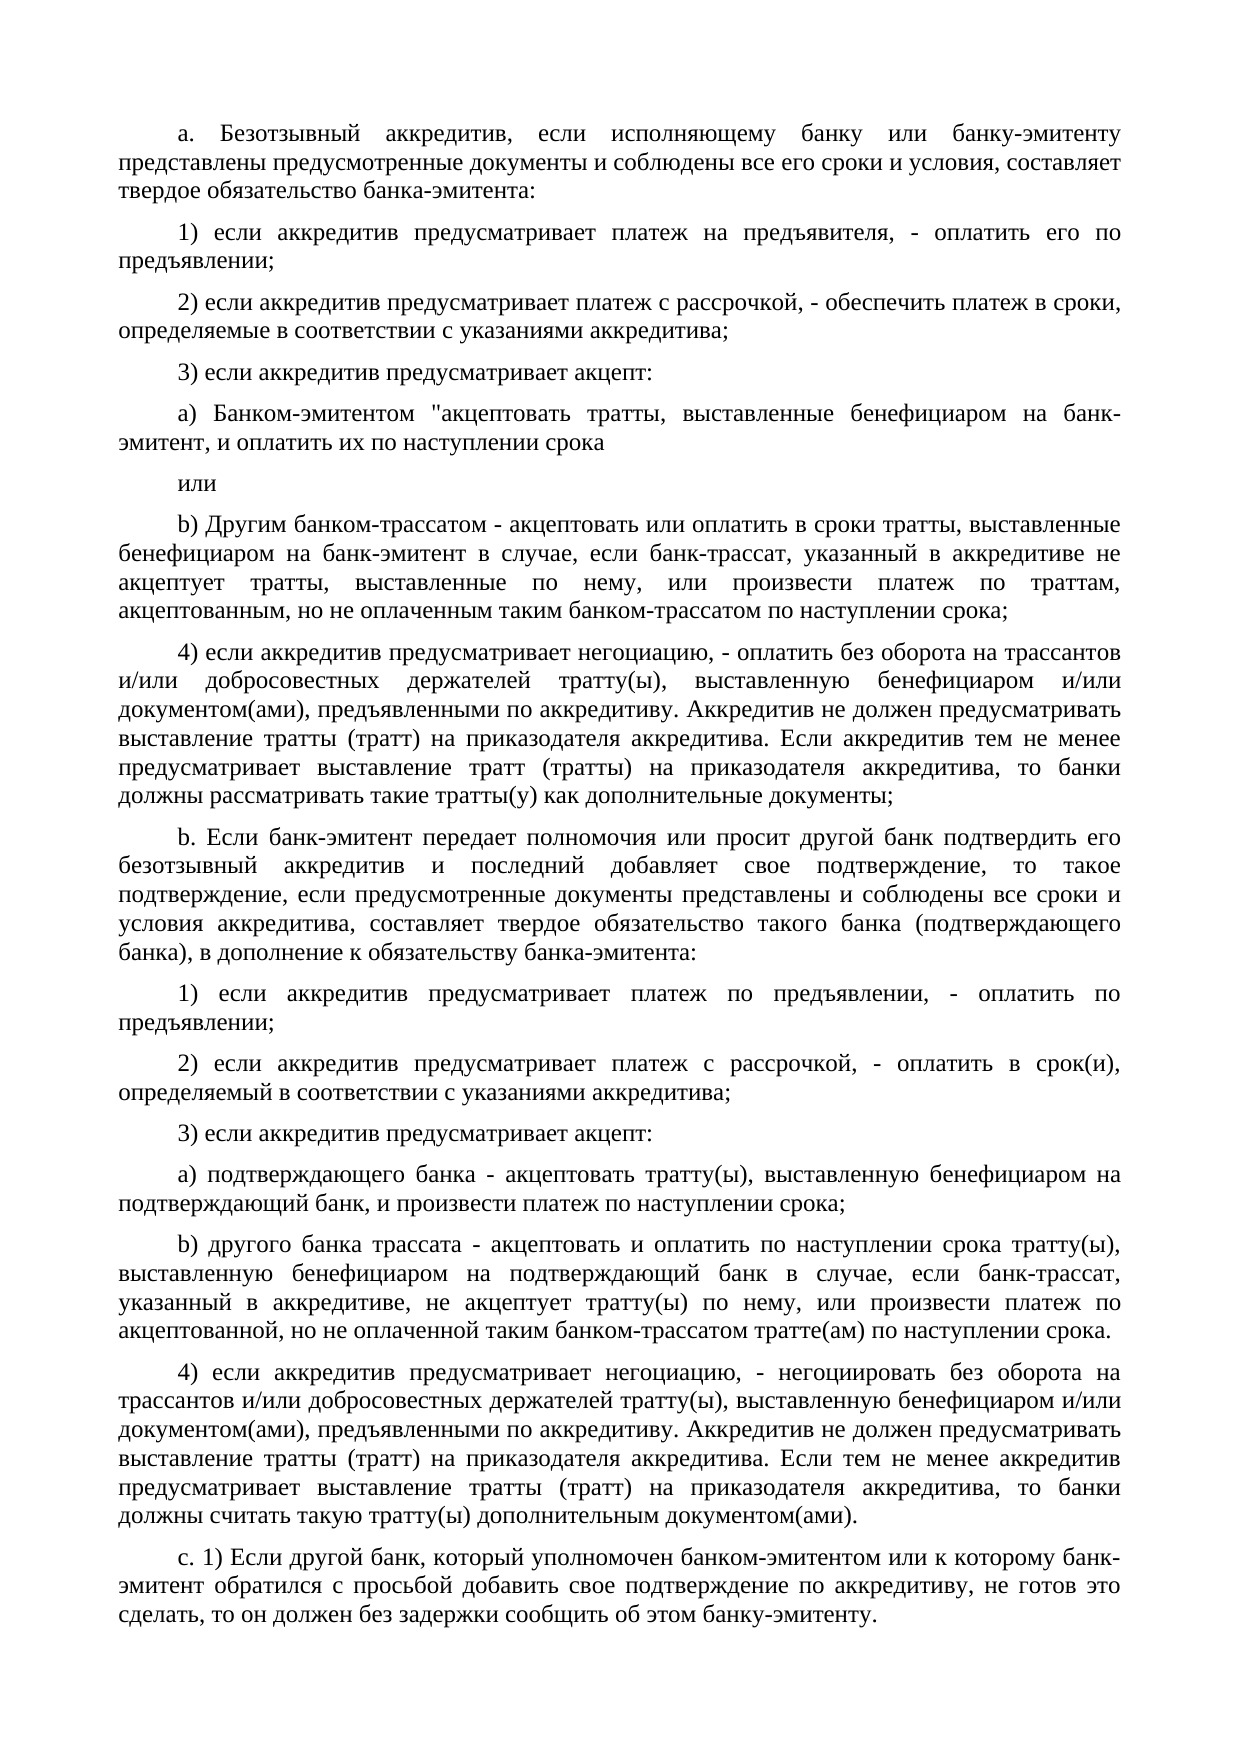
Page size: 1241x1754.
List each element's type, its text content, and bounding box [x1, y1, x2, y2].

text или [118, 468, 1122, 497]
text 2) если аккредитив предусматривает платеж с рассрочкой, - оплатить в срок(и), определяемый в соответствии с указаниями аккредитива; [118, 1048, 1122, 1106]
text 1) если аккредитив предусматривает платеж по предъявлении, - оплатить по предъявлении; [118, 978, 1122, 1036]
text а. Безотзывный аккредитив, если исполняющему банку или банку-эмитенту представлены предусмотренные документы и соблюдены все его сроки и условия, составляет твердое обязательство банка-эмитента: [118, 118, 1122, 204]
text 4) если аккредитив предусматривает негоциацию, - оплатить без оборота на трассантов и/или добросовестных держателей тратту(ы), выставленную бенефициаром и/или документом(ами), предъявленными по аккредитиву. Аккредитив не должен предусматривать выставление тратты (тратт) на приказодателя аккредитива. Если аккредитив тем не менее предусматривает выставление тратт (тратты) на приказодателя аккредитива, то банки должны рассматривать такие тратты(у) как дополнительные документы; [118, 637, 1122, 809]
text b) другого банка трассата - акцептовать и оплатить по наступлении срока тратту(ы), выставленную бенефициаром на подтверждающий банк в случае, если банк-трассат, указанный в аккредитиве, не акцептует тратту(ы) по нему, или произвести платеж по акцептованной, но не оплаченной таким банком-трассатом тратте(ам) по наступлении срока. [118, 1229, 1122, 1344]
text 1) если аккредитив предусматривает платеж на предъявителя, - оплатить его по предъявлении; [118, 217, 1122, 274]
text b. Если банк-эмитент передает полномочия или просит другой банк подтвердить его безотзывный аккредитив и последний добавляет свое подтверждение, то такое подтверждение, если предусмотренные документы представлены и соблюдены все сроки и условия аккредитива, составляет твердое обязательство такого банка (подтверждающего банка), в дополнение к обязательству банка-эмитента: [118, 822, 1122, 966]
text a) Банком-эмитентом "акцептовать тратты, выставленные бенефициаром на банк-эмитент, и оплатить их по наступлении срока [118, 398, 1122, 456]
text 4) если аккредитив предусматривает негоциацию, - негоциировать без оборота на трассантов и/или добросовестных держателей тратту(ы), выставленную бенефициаром и/или документом(ами), предъявленными по аккредитиву. Аккредитив не должен предусматривать выставление тратты (тратт) на приказодателя аккредитива. Если тем не менее аккредитив предусматривает выставление тратты (тратт) на приказодателя аккредитива, то банки должны считать такую тратту(ы) дополнительным документом(ами). [118, 1357, 1122, 1529]
text b) Другим банком-трассатом - акцептовать или оплатить в сроки тратты, выставленные бенефициаром на банк-эмитент в случае, если банк-трассат, указанный в аккредитиве не акцептует тратты, выставленные по нему, или произвести платеж по траттам, акцептованным, но не оплаченным таким банком-трассатом по наступлении срока; [118, 509, 1122, 624]
text 2) если аккредитив предусматривает платеж с рассрочкой, - обеспечить платеж в сроки, определяемые в соответствии с указаниями аккредитива; [118, 287, 1122, 344]
text a) подтверждающего банка - акцептовать тратту(ы), выставленную бенефициаром на подтверждающий банк, и произвести платеж по наступлении срока; [118, 1159, 1122, 1217]
text с. 1) Если другой банк, который уполномочен банком-эмитентом или к которому банк-эмитент обратился с просьбой добавить свое подтверждение по аккредитиву, не готов это сделать, то он должен без задержки сообщить об этом банку-эмитенту. [118, 1542, 1122, 1628]
text 3) если аккредитив предусматривает акцепт: [118, 1118, 1122, 1147]
text 3) если аккредитив предусматривает акцепт: [118, 357, 1122, 386]
